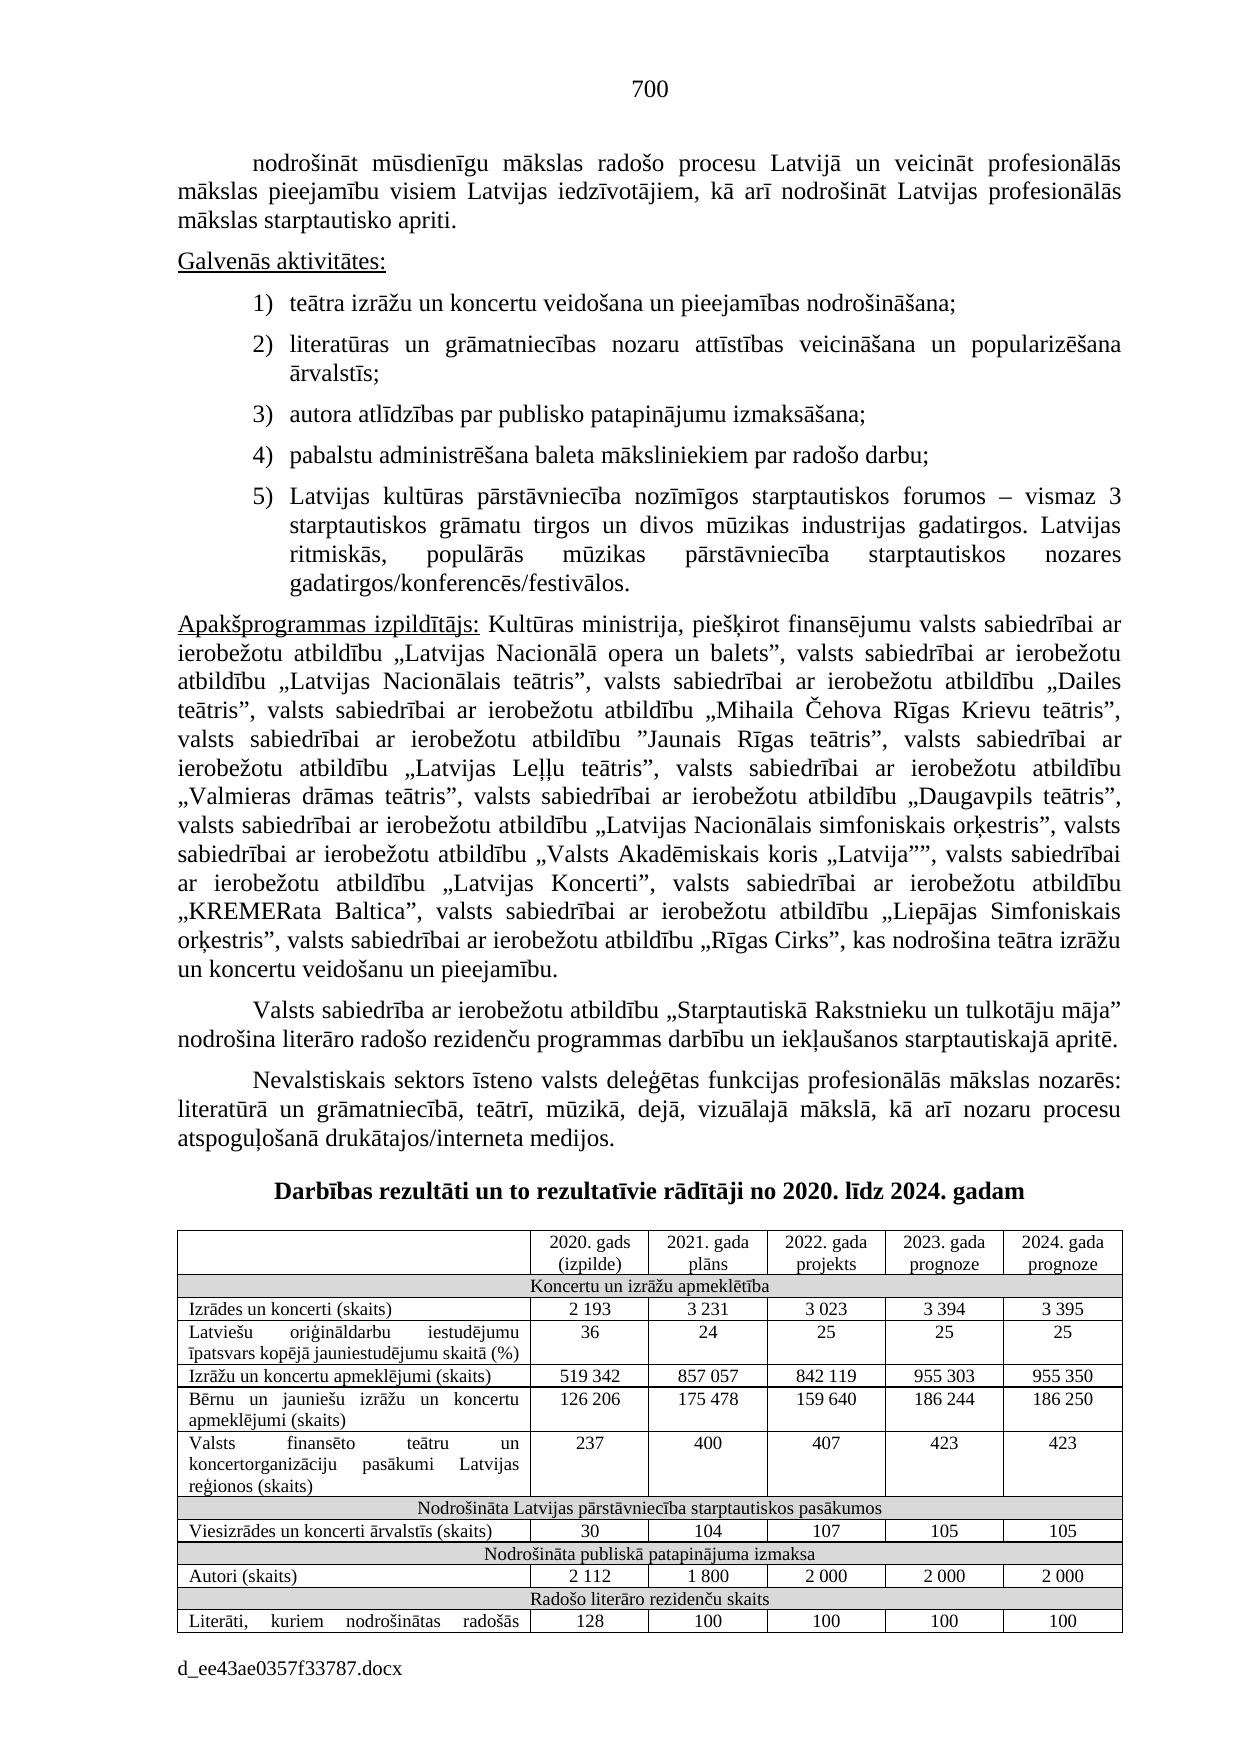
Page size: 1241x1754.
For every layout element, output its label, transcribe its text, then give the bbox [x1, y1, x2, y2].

table_cell 186 250 [1004, 1388, 1122, 1431]
table_cell Nodrošināta publiskā patapinājuma izmaksa [178, 1543, 1122, 1564]
list nodrošināt mūsdienīgu mākslas radošo procesu Latvijā un veicināt profesionālās mākslas pieejamību visiem Latvijas iedzīvotājiem, kā arī nodrošināt Latvijas profesionālās mākslas starptautisko apriti. [177, 148, 1122, 234]
table_cell 955 303 [886, 1365, 1003, 1386]
table_header 2024. gada prognoze [1004, 1231, 1122, 1274]
table_cell 100 [1004, 1610, 1122, 1632]
table_cell 2 193 [531, 1298, 648, 1319]
table_cell Nodrošināta Latvijas pārstāvniecība starptautiskos pasākumos [178, 1497, 1122, 1519]
table_cell 126 206 [531, 1388, 648, 1431]
table_cell 955 350 [1004, 1365, 1122, 1386]
table_cell 2 112 [531, 1565, 648, 1587]
table_cell 105 [886, 1520, 1003, 1541]
table_cell 1 800 [649, 1565, 767, 1587]
table_header 2022. gada projekts [768, 1231, 885, 1274]
table_cell 25 [768, 1321, 885, 1364]
table_cell 237 [531, 1432, 648, 1496]
text Valsts sabiedrība ar ierobežotu atbildību „Starptautiskā Rakstnieku un tulkotāju māja” nodrošina literāro radošo rezidenču programmas darbību un iekļaušanos starptautiskajā apritē. [177, 995, 1122, 1053]
table_cell 423 [886, 1432, 1003, 1496]
table_cell 186 244 [886, 1388, 1003, 1431]
table_cell 24 [649, 1321, 767, 1364]
table_cell 25 [886, 1321, 1003, 1364]
table_cell 2 000 [768, 1565, 885, 1587]
table_cell 100 [649, 1610, 767, 1632]
table_cell Bērnu un jauniešu izrāžu un koncertu apmeklējumi (skaits) [178, 1388, 530, 1431]
table_cell 100 [886, 1610, 1003, 1632]
table_cell 519 342 [531, 1365, 648, 1386]
text Galvenās aktivitātes: [177, 246, 1122, 275]
table_cell 159 640 [768, 1388, 885, 1431]
table_cell Radošo literāro rezidenču skaits [178, 1588, 1122, 1609]
table_cell 175 478 [649, 1388, 767, 1431]
table_cell 3 231 [649, 1298, 767, 1319]
table_cell 25 [1004, 1321, 1122, 1364]
table_cell 857 057 [649, 1365, 767, 1386]
table_cell Koncertu un izrāžu apmeklētība [178, 1275, 1122, 1297]
table_header 2023. gada prognoze [886, 1231, 1003, 1274]
table_cell Valsts finansēto teātru un koncertorganizāciju pasākumi Latvijas reģionos (skaits) [178, 1432, 530, 1496]
list autora atlīdzības par publisko patapinājumu izmaksāšana; [252, 399, 1122, 428]
list Latvijas kultūras pārstāvniecība nozīmīgos starptautiskos forumos – vismaz 3 starptautiskos grāmatu tirgos un divos mūzikas industrijas gadatirgos. Latvijas ritmiskās, populārās mūzikas pārstāvniecība starptautiskos nozares gadatirgos/konferencēs/festivālos. [252, 481, 1122, 596]
table_cell Izrādes un koncerti (skaits) [178, 1298, 530, 1319]
table_cell 36 [531, 1321, 648, 1364]
table_cell Latviešu oriģināldarbu iestudējumu īpatsvars kopējā jauniestudējumu skaitā (%) [178, 1321, 530, 1364]
list pabalstu administrēšana baleta māksliniekiem par radošo darbu; [252, 440, 1122, 469]
table_cell 100 [768, 1610, 885, 1632]
table_cell 104 [649, 1520, 767, 1541]
table_cell 107 [768, 1520, 885, 1541]
table_cell 30 [531, 1520, 648, 1541]
text Darbības rezultāti un to rezultatīvie rādītāji no 2020. līdz 2024. gadam [177, 1176, 1122, 1205]
table_cell 105 [1004, 1520, 1122, 1541]
table_header 2020. gads (izpilde) [531, 1231, 648, 1274]
list literatūras un grāmatniecības nozaru attīstības veicināšana un popularizēšana ārvalstīs; [252, 329, 1122, 386]
table_cell 128 [531, 1610, 648, 1632]
table_cell 842 119 [768, 1365, 885, 1386]
table_cell 3 394 [886, 1298, 1003, 1319]
table_cell 400 [649, 1432, 767, 1496]
table_header [178, 1231, 530, 1274]
table_cell 407 [768, 1432, 885, 1496]
table_cell 2 000 [1004, 1565, 1122, 1587]
table_cell Izrāžu un koncertu apmeklējumi (skaits) [178, 1365, 530, 1386]
table_cell 3 023 [768, 1298, 885, 1319]
table_cell Viesizrādes un koncerti ārvalstīs (skaits) [178, 1520, 530, 1541]
table_cell Autori (skaits) [178, 1565, 530, 1587]
table_cell 2 000 [886, 1565, 1003, 1587]
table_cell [178, 1610, 530, 1632]
text Apakšprogrammas izpildītājs: Kultūras ministrija, piešķirot finansējumu valsts sabiedrībai ar ierobežotu atbildību „Latvijas Nacionālā opera un balets”, valsts sabiedrībai ar ierobežotu atbildību „Latvijas Nacionālais teātris”, valsts sabiedrībai ar ierobežotu atbildību „Dailes teātris”, valsts sabiedrībai ar ierobežotu atbildību „Mihaila Čehova Rīgas Krievu teātris”, valsts sabiedrībai ar ierobežotu atbildību ”Jaunais Rīgas teātris”, valsts sabiedrībai ar ierobežotu atbildību „Latvijas Leļļu teātris”, valsts sabiedrībai ar ierobežotu atbildību „Valmieras drāmas teātris”, valsts sabiedrībai ar ierobežotu atbildību „Daugavpils teātris”, valsts sabiedrībai ar ierobežotu atbildību „Latvijas Nacionālais simfoniskais orķestris”, valsts sabiedrībai ar ierobežotu atbildību „Valsts Akadēmiskais koris „Latvija””, valsts sabiedrībai ar ierobežotu atbildību „Latvijas Koncerti”, valsts sabiedrībai ar ierobežotu atbildību „KREMERata Baltica”, valsts sabiedrībai ar ierobežotu atbildību „Liepājas Simfoniskais orķestris”, valsts sabiedrībai ar ierobežotu atbildību „Rīgas Cirks”, kas nodrošina teātra izrāžu un koncertu veidošanu un pieejamību. [177, 609, 1122, 983]
table_header 2021. gada plāns [649, 1231, 767, 1274]
text Nevalstiskais sektors īsteno valsts deleģētas funkcijas profesionālās mākslas nozarēs: literatūrā un grāmatniecībā, teātrī, mūzikā, dejā, vizuālajā mākslā, kā arī nozaru procesu atspoguļošanā drukātajos/interneta medijos. [177, 1065, 1122, 1151]
table_cell 3 395 [1004, 1298, 1122, 1319]
table_cell 423 [1004, 1432, 1122, 1496]
list teātra izrāžu un koncertu veidošana un pieejamības nodrošināšana; [252, 288, 1122, 316]
